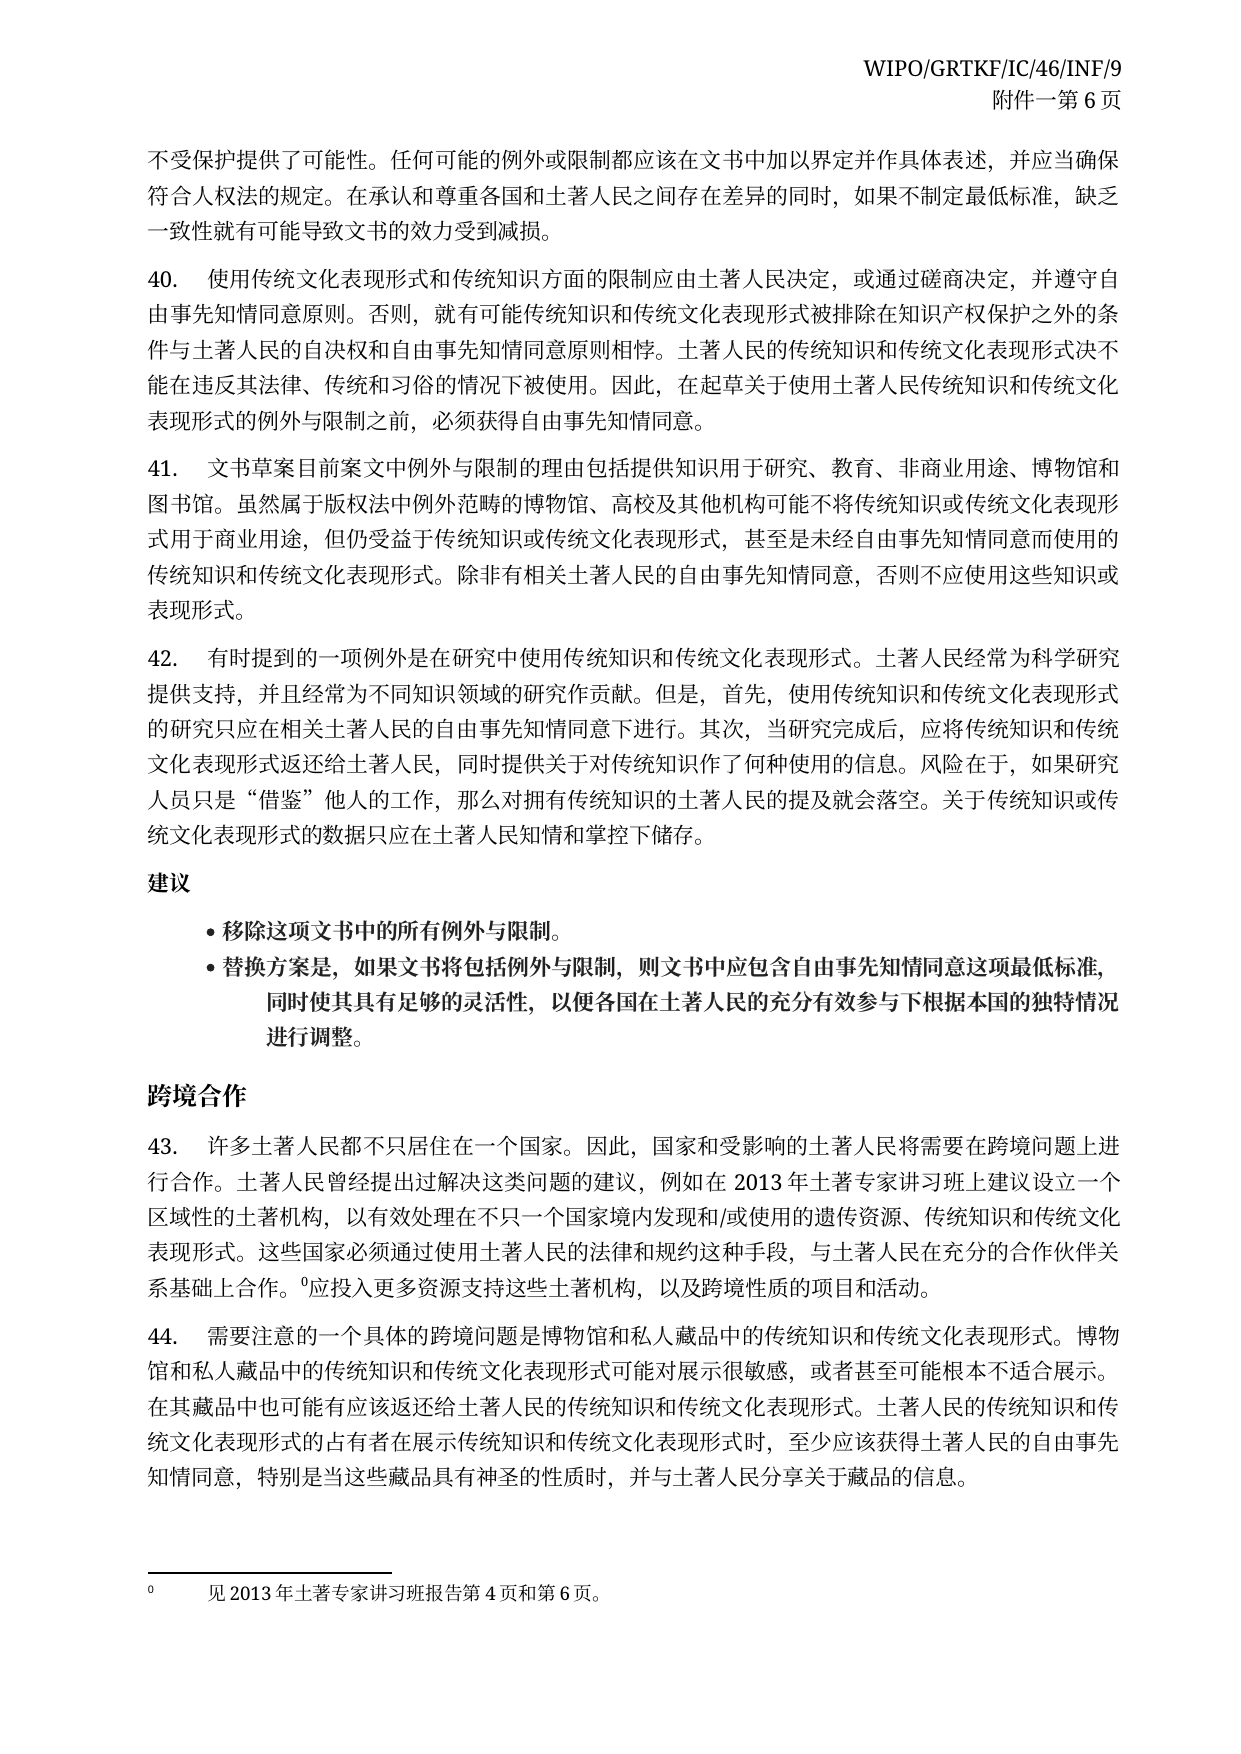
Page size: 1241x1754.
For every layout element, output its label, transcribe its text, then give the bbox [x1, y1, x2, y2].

list 使用传统文化表现形式和传统知识方面的限制应由土著人民决定，或通过磋商决定，并遵守自由事先知情同意原则。否则，就有可能传统知识和传统文化表现形式被排除在知识产权保护之外的条件与土著人民的自决权和自由事先知情同意原则相悖。土著人民的传统知识和传统文化表现形式决不能在违反其法律、传统和习俗的情况下被使用。因此，在起草关于使用土著人民传统知识和传统文化表现形式的例外与限制之前，必须获得自由事先知情同意。 [148, 258, 1122, 435]
list 移除这项文书中的所有例外与限制。 [207, 910, 1122, 946]
list 有时提到的一项例外是在研究中使用传统知识和传统文化表现形式。土著人民经常为科学研究提供支持，并且经常为不同知识领域的研究作贡献。但是，首先，使用传统知识和传统文化表现形式的研究只应在相关土著人民的自由事先知情同意下进行。其次，当研究完成后，应将传统知识和传统文化表现形式返还给土著人民，同时提供关于对传统知识作了何种使用的信息。风险在于，如果研究人员只是“借鉴”他人的工作，那么对拥有传统知识的土著人民的提及就会落空。关于传统知识或传统文化表现形式的数据只应在土著人民知情和掌控下储存。 [148, 637, 1122, 850]
text 跨境合作 [148, 1077, 1122, 1113]
list 文书草案目前案文中例外与限制的理由包括提供知识用于研究、教育、非商业用途、博物馆和图书馆。虽然属于版权法中例外范畴的博物馆、高校及其他机构可能不将传统知识或传统文化表现形式用于商业用途，但仍受益于传统知识或传统文化表现形式，甚至是未经自由事先知情同意而使用的传统知识和传统文化表现形式。除非有相关土著人民的自由事先知情同意，否则不应使用这些知识或表现形式。 [148, 448, 1122, 625]
text 建议 [148, 862, 1122, 898]
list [148, 139, 1122, 246]
list 需要注意的一个具体的跨境问题是博物馆和私人藏品中的传统知识和传统文化表现形式。博物馆和私人藏品中的传统知识和传统文化表现形式可能对展示很敏感，或者甚至可能根本不适合展示。在其藏品中也可能有应该返还给土著人民的传统知识和传统文化表现形式。土著人民的传统知识和传统文化表现形式的占有者在展示传统知识和传统文化表现形式时，至少应该获得土著人民的自由事先知情同意，特别是当这些藏品具有神圣的性质时，并与土著人民分享关于藏品的信息。 [148, 1315, 1122, 1492]
list 替换方案是，如果文书将包括例外与限制，则文书中应包含自由事先知情同意这项最低标准，同时使其具有足够的灵活性，以便各国在土著人民的充分有效参与下根据本国的独特情况进行调整。 [207, 946, 1122, 1052]
list 许多土著人民都不只居住在一个国家。因此，国家和受影响的土著人民将需要在跨境问题上进行合作。土著人民曾经提出过解决这类问题的建议，例如在2013年土著专家讲习班上建议设立一个区域性的土著机构，以有效处理在不只一个国家境内发现和/或使用的遗传资源、传统知识和传统文化表现形式。这些国家必须通过使用土著人民的法律和规约这种手段，与土著人民在充分的合作伙伴关系基础上合作。应投入更多资源支持这些土著机构，以及跨境性质的项目和活动。 [148, 1125, 1122, 1302]
